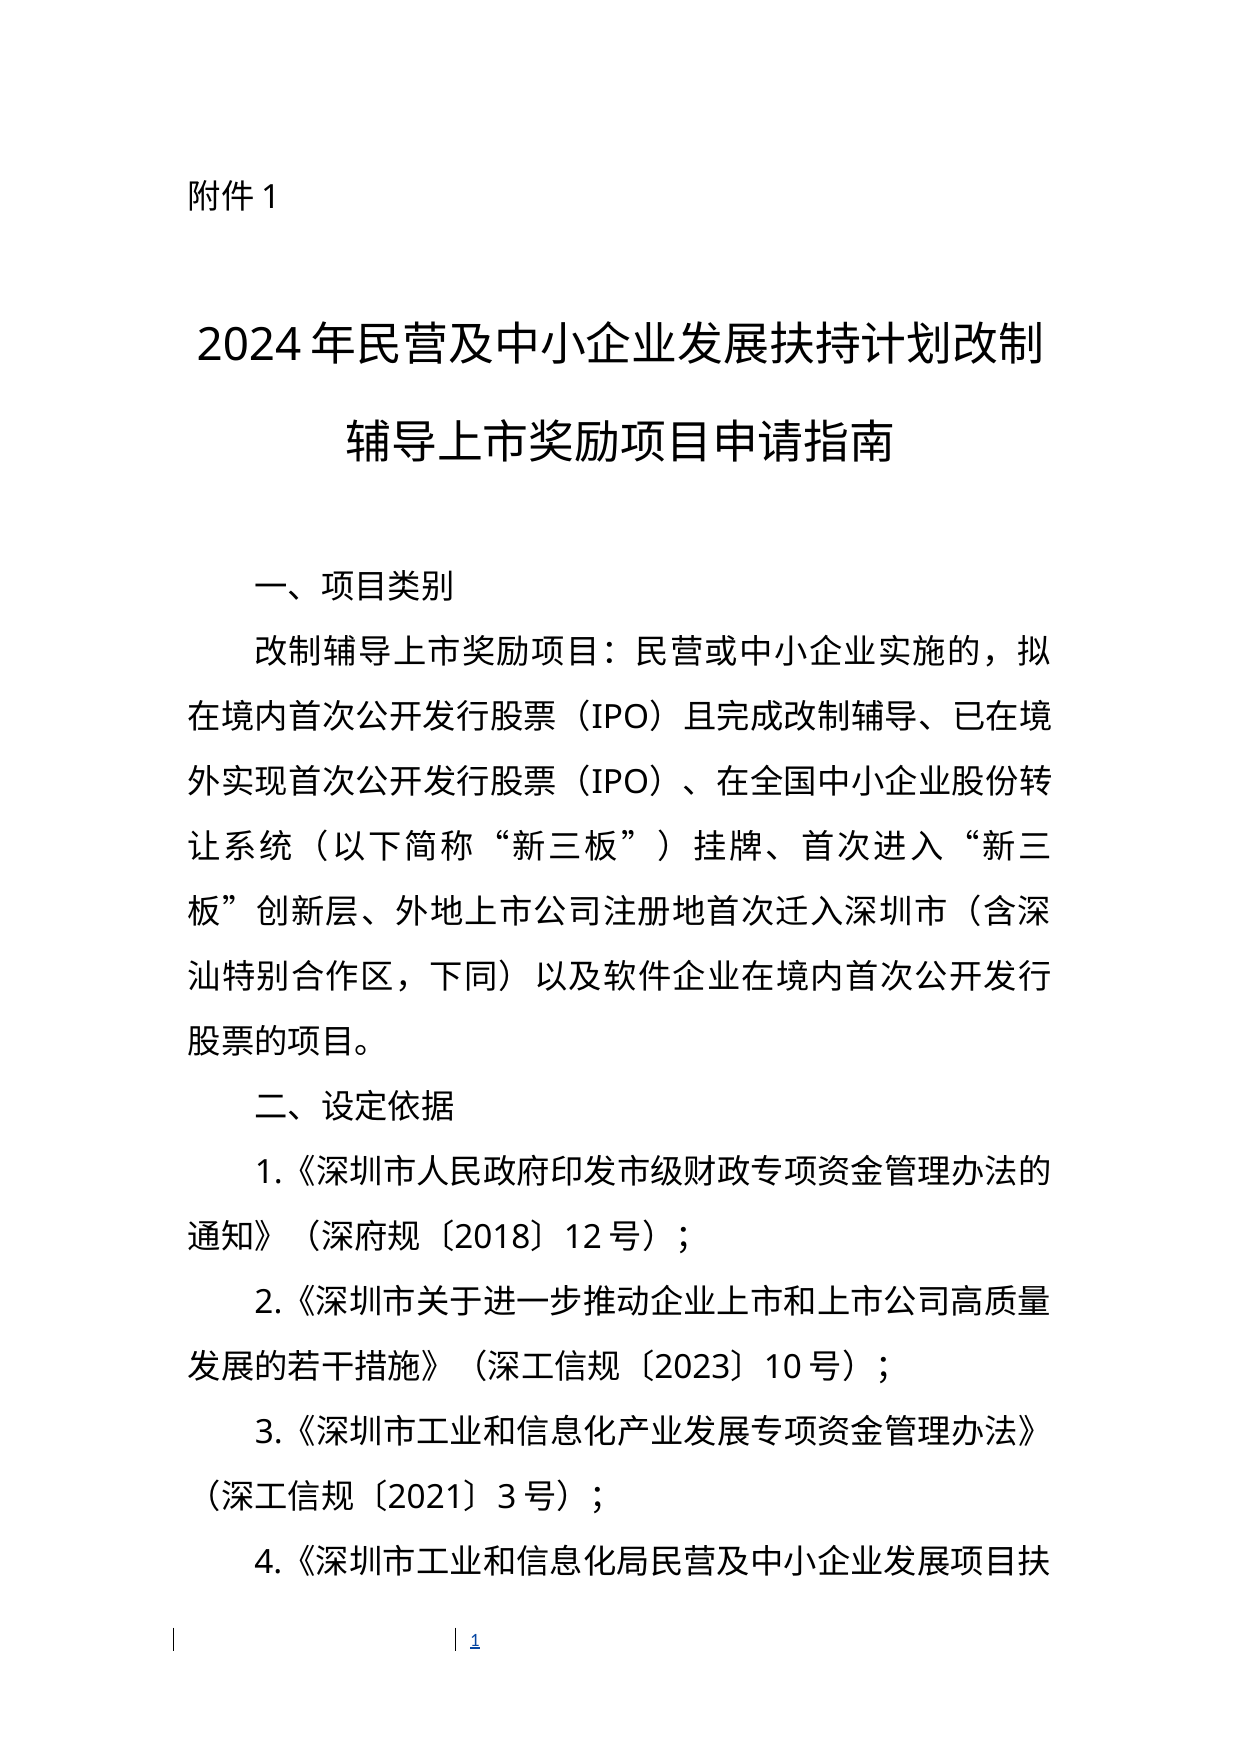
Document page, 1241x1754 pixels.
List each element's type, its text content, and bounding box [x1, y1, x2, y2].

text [187, 1527, 1053, 1592]
text 3.《深圳市工业和信息化产业发展专项资金管理办法》（深工信规〔2021〕3号）； [187, 1397, 1053, 1527]
text 改制辅导上市奖励项目：民营或中小企业实施的，拟在境内首次公开发行股票（IPO）且完成改制辅导、已在境外实现首次公开发行股票（IPO）、在全国中小企业股份转让系统（以下简称“新三板”）挂牌、首次进入“新三板”创新层、外地上市公司注册地首次迁入深圳市（含深汕特别合作区，下同）以及软件企业在境内首次公开发行股票的项目。 [187, 617, 1053, 1072]
text 一、项目类别 [187, 552, 1053, 617]
text 附件1 [187, 162, 1053, 227]
text 2.《深圳市关于进一步推动企业上市和上市公司高质量发展的若干措施》（深工信规〔2023〕10号）； [187, 1267, 1053, 1397]
text 2024年民营及中小企业发展扶持计划改制辅导上市奖励项目申请指南 [187, 292, 1053, 487]
text 1.《深圳市人民政府印发市级财政专项资金管理办法的通知》（深府规〔2018〕12号）； [187, 1137, 1053, 1267]
text 二、设定依据 [187, 1072, 1053, 1137]
